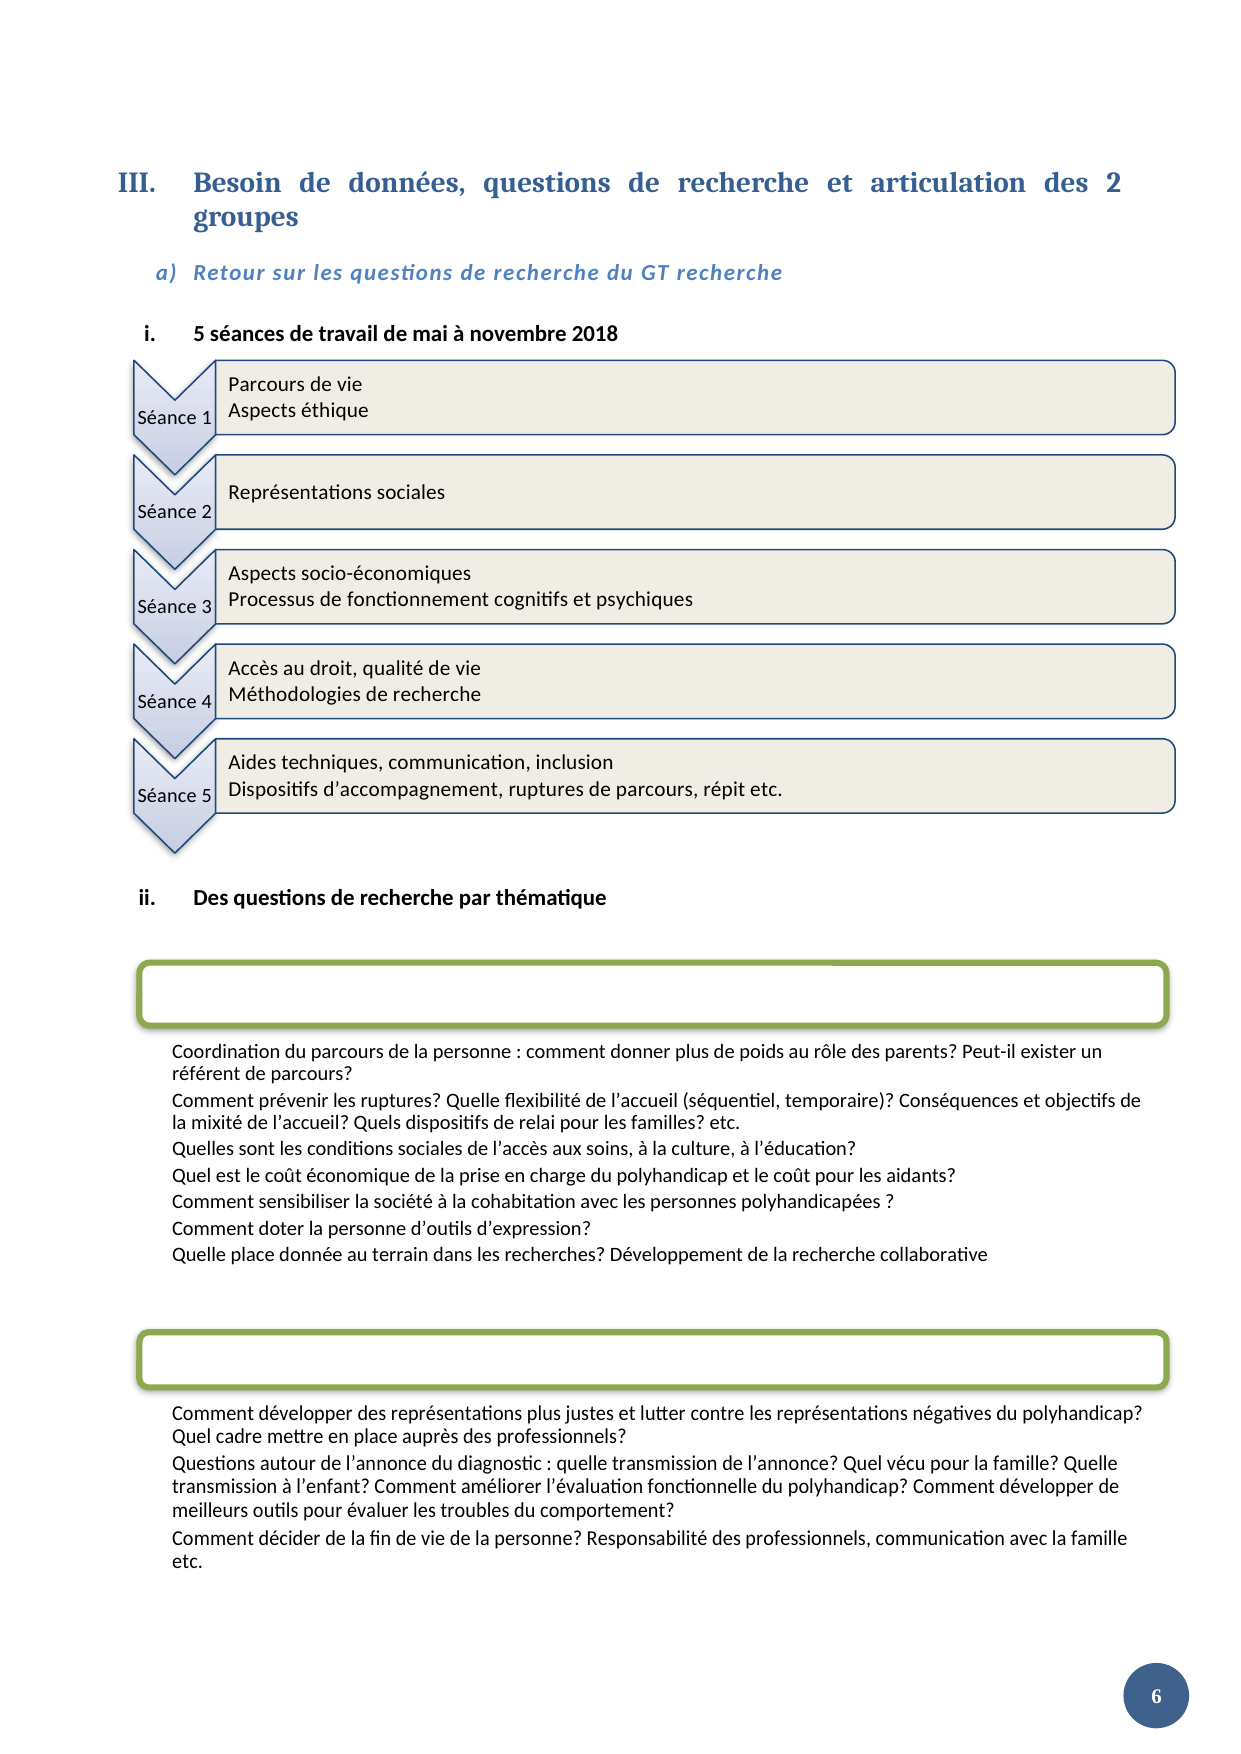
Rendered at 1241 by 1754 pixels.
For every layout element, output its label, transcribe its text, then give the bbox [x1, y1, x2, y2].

subtitle Besoin de données, questions de recherche et articulation des 2 groupes [156, 166, 1122, 233]
subtitle Retour sur les questions de recherche du GT recherche [156, 258, 1122, 287]
list 5 séances de travail de mai à novembre 2018 [156, 319, 1122, 347]
list Des questions de recherche par thématique [156, 883, 1122, 911]
